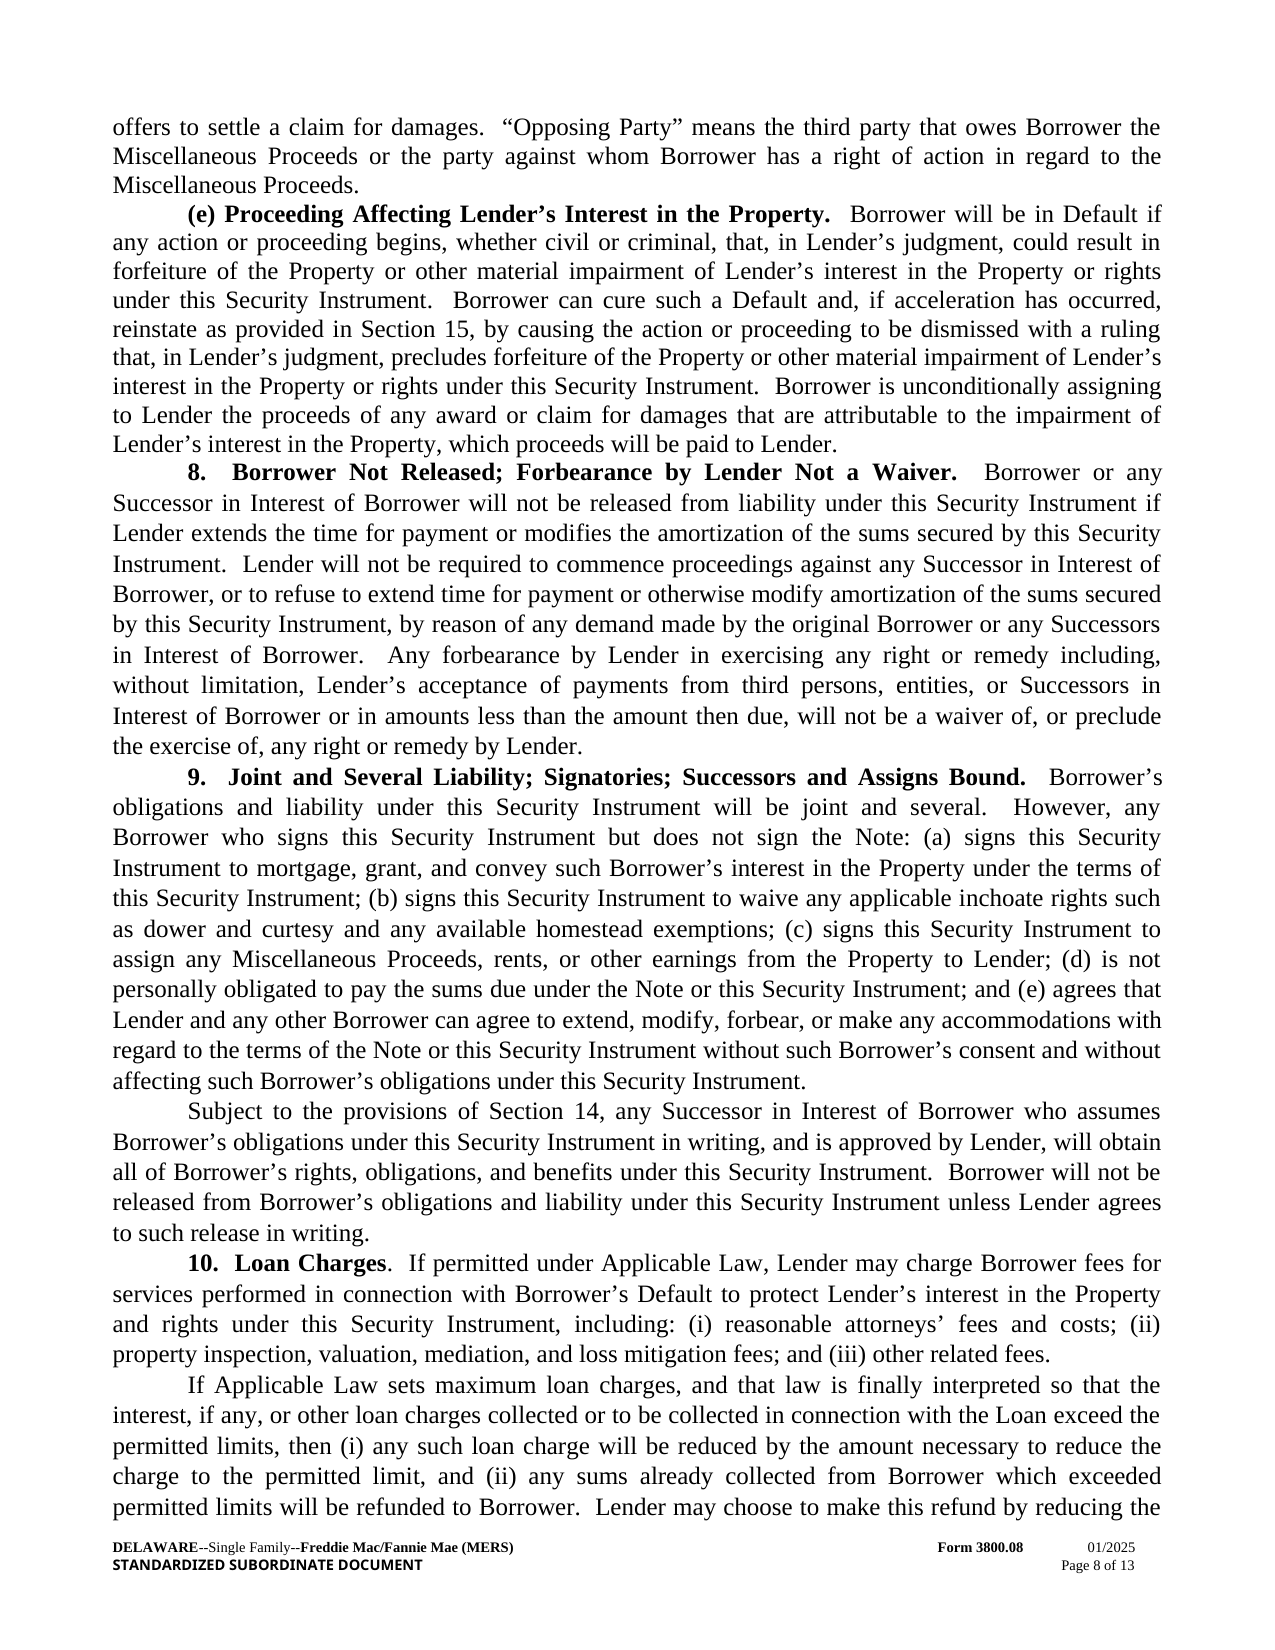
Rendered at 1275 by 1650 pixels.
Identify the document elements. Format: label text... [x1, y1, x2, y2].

text 10. Loan Charges. If permitted under Applicable Law, Lender may charge Borrower fees for services performed in connection with Borrower’s Default to protect Lender’s interest in the Property and rights under this Security Instrument, including: (i) reasonable attorneys’ fees and costs; (ii) property inspection, valuation, mediation, and loss mitigation fees; and (iii) other related fees. [112, 1248, 1162, 1368]
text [112, 112, 1162, 199]
text Subject to the provisions of Section 14, any Successor in Interest of Borrower who assumes Borrower’s obligations under this Security Instrument in writing, and is approved by Lender, will obtain all of Borrower’s rights, obligations, and benefits under this Security Instrument. Borrower will not be released from Borrower’s obligations and liability under this Security Instrument unless Lender agrees to such release in writing. [112, 1096, 1162, 1247]
text 9. Joint and Several Liability; Signatories; Successors and Assigns Bound. Borrower’s obligations and liability under this Security Instrument will be joint and several. However, any Borrower who signs this Security Instrument but does not sign the Note: (a) signs this Security Instrument to mortgage, grant, and convey such Borrower’s interest in the Property under the terms of this Security Instrument; (b) signs this Security Instrument to waive any applicable inchoate rights such as dower and curtesy and any available homestead exemptions; (c) signs this Security Instrument to assign any Miscellaneous Proceeds, rents, or other earnings from the Property to Lender; (d) is not personally obligated to pay the sums due under the Note or this Security Instrument; and (e) agrees that Lender and any other Borrower can agree to extend, modify, forbear, or make any accommodations with regard to the terms of the Note or this Security Instrument without such Borrower’s consent and without affecting such Borrower’s obligations under this Security Instrument. [112, 762, 1162, 1094]
text (e) Proceeding Affecting Lender’s Interest in the Property. Borrower will be in Default if any action or proceeding begins, whether civil or criminal, that, in Lender’s judgment, could result in forfeiture of the Property or other material impairment of Lender’s interest in the Property or rights under this Security Instrument. Borrower can cure such a Default and, if acceleration has occurred, reinstate as provided in Section 15, by causing the action or proceeding to be dismissed with a ruling that, in Lender’s judgment, precludes forfeiture of the Property or other material impairment of Lender’s interest in the Property or rights under this Security Instrument. Borrower is unconditionally assigning to Lender the proceeds of any award or claim for damages that are attributable to the impairment of Lender’s interest in the Property, which proceeds will be paid to Lender. [112, 199, 1162, 457]
text 8. Borrower Not Released; Forbearance by Lender Not a Waiver. Borrower or any Successor in Interest of Borrower will not be released from liability under this Security Instrument if Lender extends the time for payment or modifies the amortization of the sums secured by this Security Instrument. Lender will not be required to commence proceedings against any Successor in Interest of Borrower, or to refuse to extend time for payment or otherwise modify amortization of the sums secured by this Security Instrument, by reason of any demand made by the original Borrower or any Successors in Interest of Borrower. Any forbearance by Lender in exercising any right or remedy including, without limitation, Lender’s acceptance of payments from third persons, entities, or Successors in Interest of Borrower or in amounts less than the amount then due, will not be a waiver of, or preclude the exercise of, any right or remedy by Lender. [112, 457, 1162, 760]
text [112, 1370, 1162, 1520]
